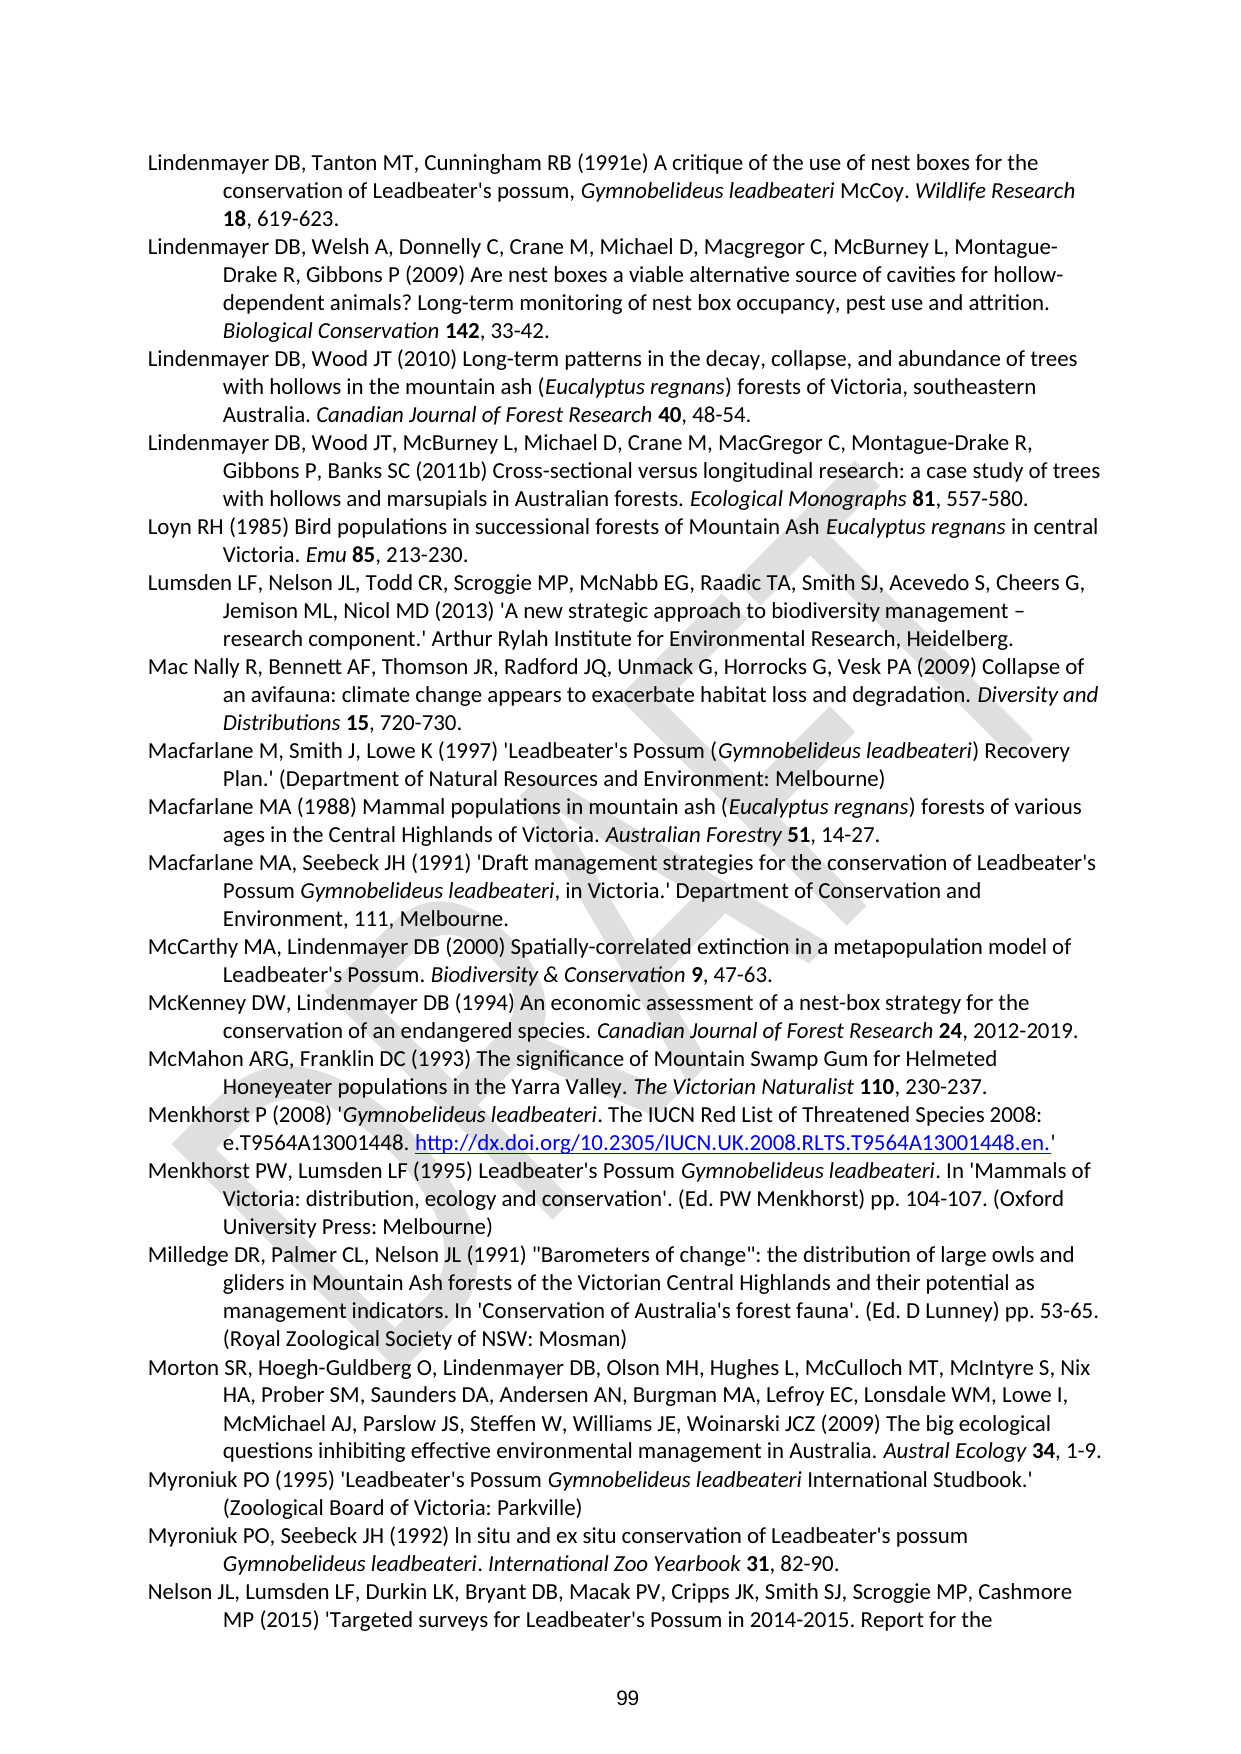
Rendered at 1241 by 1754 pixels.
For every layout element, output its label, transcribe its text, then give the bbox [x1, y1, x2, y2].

text Mac Nally R, Bennett AF, Thomson JR, Radford JQ, Unmack G, Horrocks G, Vesk PA (2009) Collapse of an avifauna: climate change appears to exacerbate habitat loss and degradation. Diversity and Distributions 15, 720-730. [148, 652, 1107, 736]
text Myroniuk PO, Seebeck JH (1992) ln situ and ex situ conservation of Leadbeater's possum Gymnobelideus leadbeateri. International Zoo Yearbook 31, 82-90. [148, 1521, 1107, 1577]
text Macfarlane MA (1988) Mammal populations in mountain ash (Eucalyptus regnans) forests of various ages in the Central Highlands of Victoria. Australian Forestry 51, 14-27. [148, 792, 1107, 848]
text McMahon ARG, Franklin DC (1993) The significance of Mountain Swamp Gum for Helmeted Honeyeater populations in the Yarra Valley. The Victorian Naturalist 110, 230-237. [148, 1044, 1107, 1100]
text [148, 1577, 1107, 1633]
text Menkhorst P (2008) 'Gymnobelideus leadbeateri. The IUCN Red List of Threatened Species 2008: e.T9564A13001448. http://dx.doi.org/10.2305/IUCN.UK.2008.RLTS.T9564A13001448.en.' [148, 1100, 1107, 1156]
text Myroniuk PO (1995) 'Leadbeater's Possum Gymnobelideus leadbeateri International Studbook.' (Zoological Board of Victoria: Parkville) [148, 1465, 1107, 1521]
text Macfarlane M, Smith J, Lowe K (1997) 'Leadbeater's Possum (Gymnobelideus leadbeateri) Recovery Plan.' (Department of Natural Resources and Environment: Melbourne) [148, 736, 1107, 792]
text Milledge DR, Palmer CL, Nelson JL (1991) "Barometers of change": the distribution of large owls and gliders in Mountain Ash forests of the Victorian Central Highlands and their potential as management indicators. In 'Conservation of Australia's forest fauna'. (Ed. D Lunney) pp. 53-65. (Royal Zoological Society of NSW: Mosman) [148, 1241, 1107, 1353]
text Lindenmayer DB, Wood JT (2010) Long-term patterns in the decay, collapse, and abundance of trees with hollows in the mountain ash (Eucalyptus regnans) forests of Victoria, southeastern Australia. Canadian Journal of Forest Research 40, 48-54. [148, 344, 1107, 428]
text Lindenmayer DB, Wood JT, McBurney L, Michael D, Crane M, MacGregor C, Montague-Drake R, Gibbons P, Banks SC (2011b) Cross-sectional versus longitudinal research: a case study of trees with hollows and marsupials in Australian forests. Ecological Monographs 81, 557-580. [148, 428, 1107, 512]
text Morton SR, Hoegh-Guldberg O, Lindenmayer DB, Olson MH, Hughes L, McCulloch MT, McIntyre S, Nix HA, Prober SM, Saunders DA, Andersen AN, Burgman MA, Lefroy EC, Lonsdale WM, Lowe I, McMichael AJ, Parslow JS, Steffen W, Williams JE, Woinarski JCZ (2009) The big ecological questions inhibiting effective environmental management in Australia. Austral Ecology 34, 1-9. [148, 1353, 1107, 1465]
text Menkhorst PW, Lumsden LF (1995) Leadbeater's Possum Gymnobelideus leadbeateri. In 'Mammals of Victoria: distribution, ecology and conservation'. (Ed. PW Menkhorst) pp. 104-107. (Oxford University Press: Melbourne) [148, 1156, 1107, 1241]
text Loyn RH (1985) Bird populations in successional forests of Mountain Ash Eucalyptus regnans in central Victoria. Emu 85, 213-230. [148, 512, 1107, 568]
text Lindenmayer DB, Welsh A, Donnelly C, Crane M, Michael D, Macgregor C, McBurney L, Montague-Drake R, Gibbons P (2009) Are nest boxes a viable alternative source of cavities for hollow-dependent animals? Long-term monitoring of nest box occupancy, pest use and attrition. Biological Conservation 142, 33-42. [148, 232, 1107, 344]
text Lindenmayer DB, Tanton MT, Cunningham RB (1991e) A critique of the use of nest boxes for the conservation of Leadbeater's possum, Gymnobelideus leadbeateri McCoy. Wildlife Research 18, 619-623. [148, 148, 1107, 232]
text Lumsden LF, Nelson JL, Todd CR, Scroggie MP, McNabb EG, Raadic TA, Smith SJ, Acevedo S, Cheers G, Jemison ML, Nicol MD (2013) 'A new strategic approach to biodiversity management – research component.' Arthur Rylah Institute for Environmental Research, Heidelberg. [148, 568, 1107, 652]
text McKenney DW, Lindenmayer DB (1994) An economic assessment of a nest-box strategy for the conservation of an endangered species. Canadian Journal of Forest Research 24, 2012-2019. [148, 988, 1107, 1044]
text Macfarlane MA, Seebeck JH (1991) 'Draft management strategies for the conservation of Leadbeater's Possum Gymnobelideus leadbeateri, in Victoria.' Department of Conservation and Environment, 111, Melbourne. [148, 848, 1107, 932]
text McCarthy MA, Lindenmayer DB (2000) Spatially-correlated extinction in a metapopulation model of Leadbeater's Possum. Biodiversity & Conservation 9, 47-63. [148, 932, 1107, 988]
